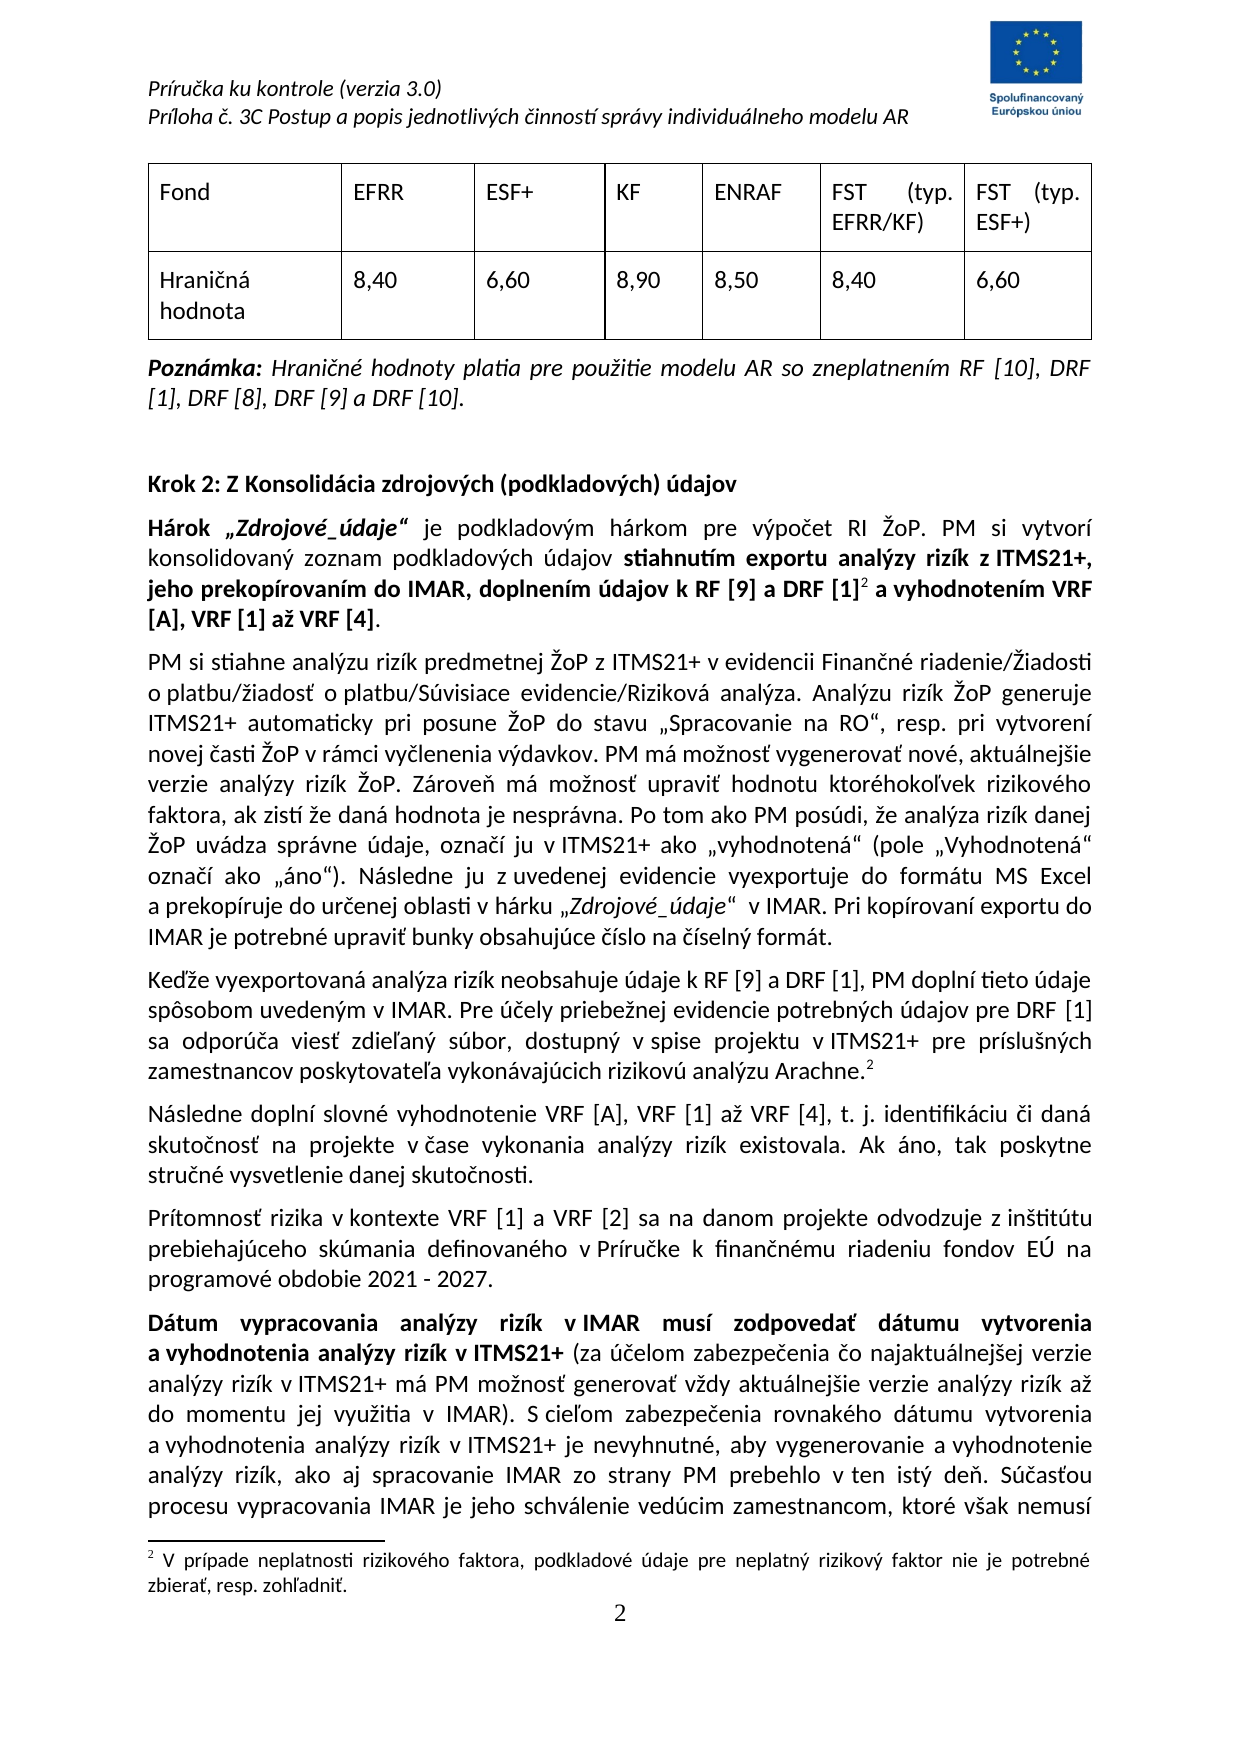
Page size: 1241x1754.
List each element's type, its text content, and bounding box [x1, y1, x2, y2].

table_header Fond [149, 164, 341, 251]
table_cell Hraničná hodnota [149, 252, 341, 338]
text Poznámka: Hraničné hodnoty platia pre použitie modelu AR so zneplatnením RF [10], DRF [1], DRF [8], DRF [9] a DRF [10]. [148, 352, 1093, 413]
table_header KF [606, 164, 702, 251]
text Hárok „Zdrojové_údaje“ je podkladovým hárkom pre výpočet RI ŽoP. PM si vytvorí konsolidovaný zoznam podkladových údajov stiahnutím exportu analýzy rizík z ITMS21+, jeho prekopírovaním do IMAR, doplnením údajov k RF [9] a DRF [1] a vyhodnotením VRF [A], VRF [1] až VRF [4]. [148, 512, 1093, 634]
table_cell 8,90 [606, 252, 702, 338]
text Prítomnosť rizika v kontexte VRF [1] a VRF [2] sa na danom projekte odvodzuje z inštitútu prebiehajúceho skúmania definovaného v Príručke k finančnému riadeniu fondov EÚ na programové obdobie 2021 - 2027. [148, 1203, 1093, 1294]
table_cell 8,50 [703, 252, 820, 338]
table_cell 8,40 [342, 252, 474, 338]
table_header ENRAF [703, 164, 820, 251]
table_cell 6,60 [965, 252, 1091, 338]
table_cell 8,40 [821, 252, 964, 338]
picture [979, 9, 1093, 127]
table_header FST (typ. ESF+) [965, 164, 1091, 251]
text Krok 2: Z Konsolidácia zdrojových (podkladových) údajov [148, 469, 1093, 499]
text PM si stiahne analýzu rizík predmetnej ŽoP z ITMS21+ v evidencii Finančné riadenie/Žiadosti o platbu/žiadosť o platbu/Súvisiace evidencie/Riziková analýza. Analýzu rizík ŽoP generuje ITMS21+ automaticky pri posune ŽoP do stavu „Spracovanie na RO“, resp. pri vytvorení novej časti ŽoP v rámci vyčlenenia výdavkov. PM má možnosť vygenerovať nové, aktuálnejšie verzie analýzy rizík ŽoP. Zároveň má možnosť upraviť hodnotu ktoréhokoľvek rizikového faktora, ak zistí že daná hodnota je nesprávna. Po tom ako PM posúdi, že analýza rizík danej ŽoP uvádza správne údaje, označí ju v ITMS21+ ako „vyhodnotená“ (pole „Vyhodnotená“ označí ako „áno“). Následne ju z uvedenej evidencie vyexportuje do formátu MS Excel a prekopíruje do určenej oblasti v hárku „Zdrojové_údaje“ v IMAR. Pri kopírovaní exportu do IMAR je potrebné upraviť bunky obsahujúce číslo na číselný formát. [148, 646, 1093, 951]
text Keďže vyexportovaná analýza rizík neobsahuje údaje k RF [9] a DRF [1], PM doplní tieto údaje spôsobom uvedeným v IMAR. Pre účely priebežnej evidencie potrebných údajov pre DRF [1] sa odporúča viesť zdieľaný súbor, dostupný v spise projektu v ITMS21+ pre príslušných zamestnancov poskytovateľa vykonávajúcich rizikovú analýzu Arachne.2 [148, 964, 1093, 1086]
text Následne doplní slovné vyhodnotenie VRF [A], VRF [1] až VRF [4], t. j. identifikáciu či daná skutočnosť na projekte v čase vykonania analýzy rizík existovala. Ak áno, tak poskytne stručné vysvetlenie danej skutočnosti. [148, 1098, 1093, 1190]
table_header EFRR [342, 164, 474, 251]
table_cell 6,60 [475, 252, 604, 338]
table_header FST (typ. EFRR/KF) [821, 164, 964, 251]
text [148, 1307, 1093, 1520]
table_header ESF+ [475, 164, 604, 251]
